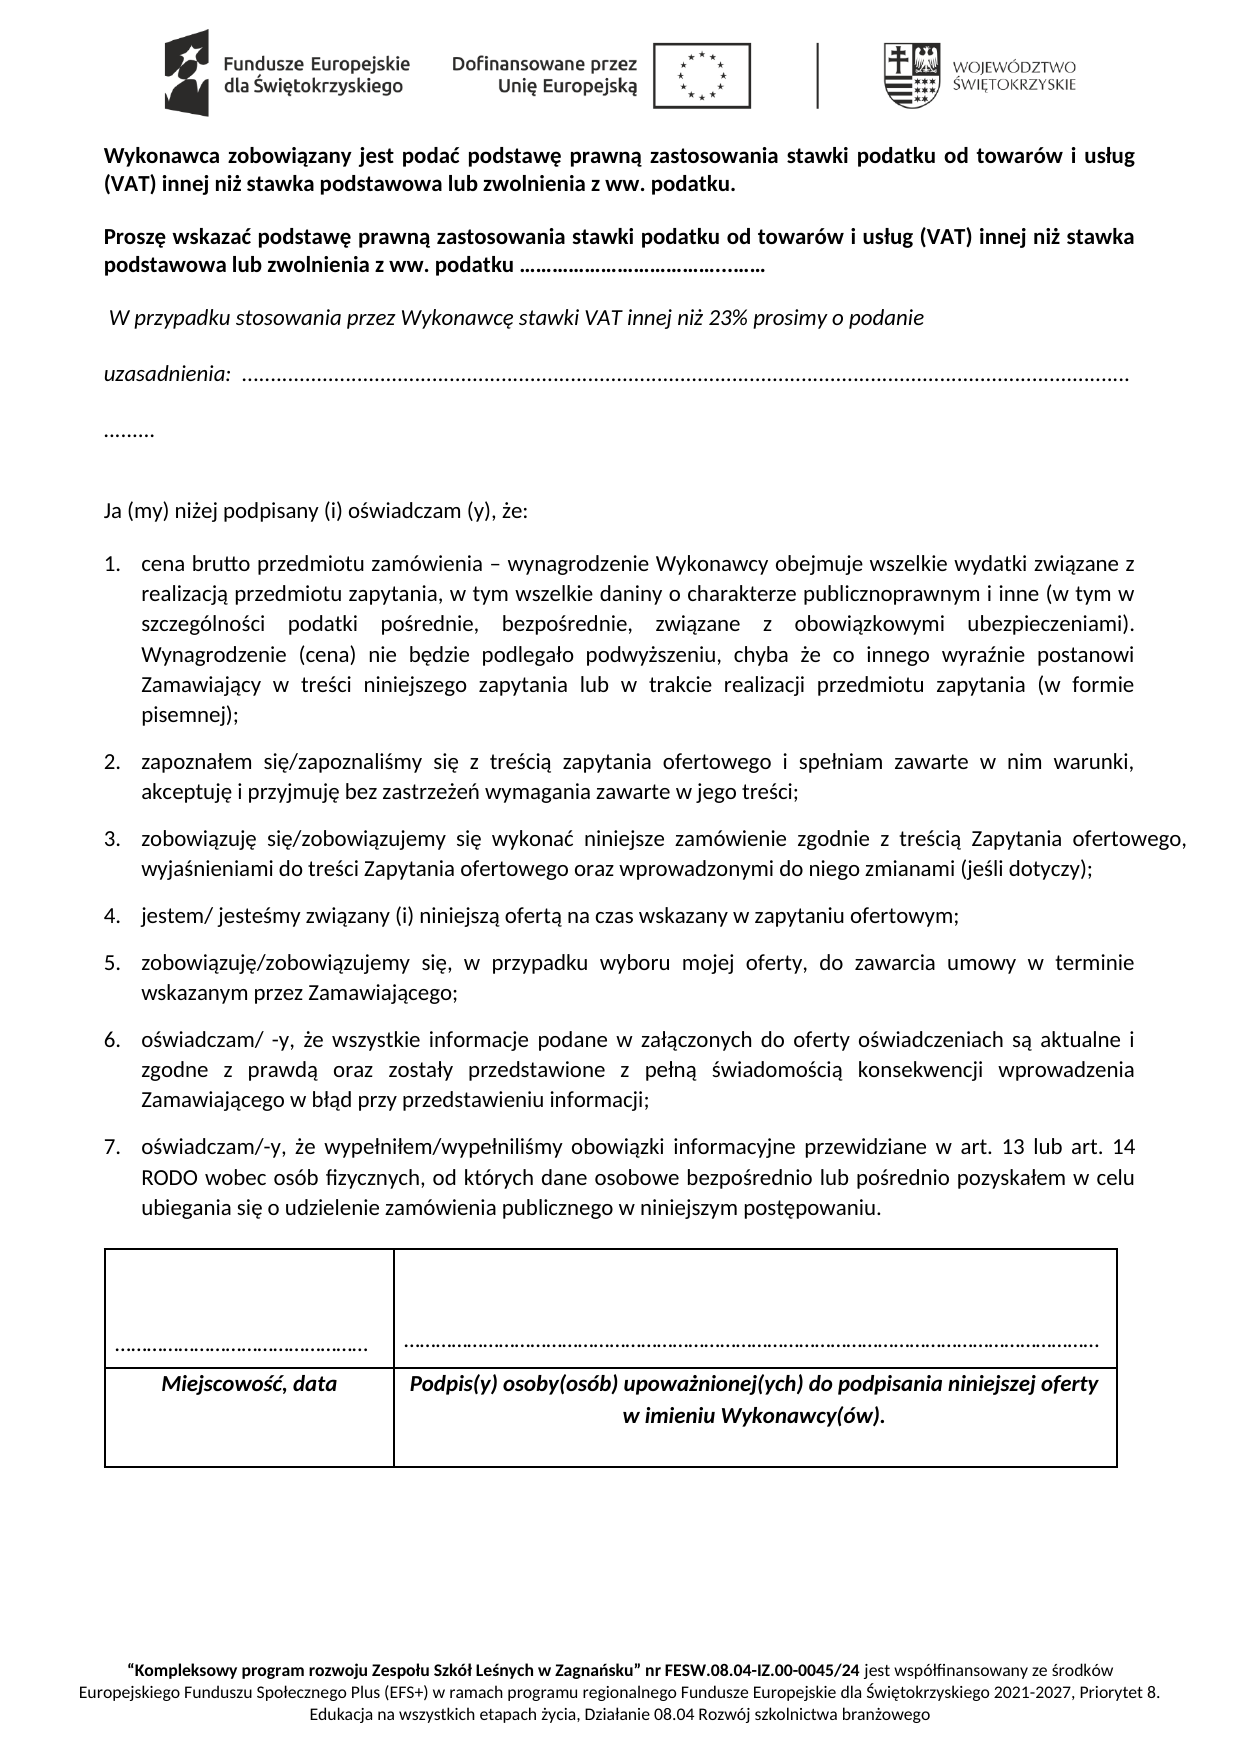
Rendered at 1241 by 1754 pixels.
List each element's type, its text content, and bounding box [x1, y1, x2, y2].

picture [164, 29, 1076, 117]
table_cell Miejscowość, data [106, 1369, 393, 1466]
text Wykonawca zobowiązany jest podać podstawę prawną zastosowania stawki podatku od towarów i usług (VAT) innej niż stawka podstawowa lub zwolnienia z ww. podatku. [103, 141, 1137, 197]
text Ja (my) niżej podpisany (i) oświadczam (y), że: [103, 496, 1189, 524]
list cena brutto przedmiotu zamówienia – wynagrodzenie Wykonawcy obejmuje wszelkie wydatki związane z realizacją przedmiotu zapytania, w tym wszelkie daniny o charakterze publicznoprawnym i inne (w tym w szczególności podatki pośrednie, bezpośrednie, związane z obowiązkowymi ubezpieczeniami). Wynagrodzenie (cena) nie będzie podlegało podwyższeniu, chyba że co innego wyraźnie postanowi Zamawiający w treści niniejszego zapytania lub w trakcie realizacji przedmiotu zapytania (w formie pisemnej); [103, 549, 1137, 728]
list oświadczam/-y, że wypełniłem/wypełniliśmy obowiązki informacyjne przewidziane w art. 13 lub art. 14 RODO wobec osób fizycznych, od których dane osobowe bezpośrednio lub pośrednio pozyskałem w celu ubiegania się o udzielenie zamówienia publicznego w niniejszym postępowaniu. [103, 1132, 1137, 1221]
text W przypadku stosowania przez Wykonawcę stawki VAT innej niż 23% prosimy o podanie uzasadnienia: ................................................................................................................................................................... [103, 303, 1137, 443]
table_header ………………………………………… [106, 1250, 393, 1367]
table_header …………………………………………………………………………………………………………………… [395, 1250, 1116, 1367]
list oświadczam/ -y, że wszystkie informacje podane w załączonych do oferty oświadczeniach są aktualne i zgodne z prawdą oraz zostały przedstawione z pełną świadomością konsekwencji wprowadzenia Zamawiającego w błąd przy przedstawieniu informacji; [103, 1025, 1137, 1114]
list zapoznałem się/zapoznaliśmy się z treścią zapytania ofertowego i spełniam zawarte w nim warunki, akceptuję i przyjmuję bez zastrzeżeń wymagania zawarte w jego treści; [103, 747, 1137, 805]
list zobowiązuję się/zobowiązujemy się wykonać niniejsze zamówienie zgodnie z treścią Zapytania ofertowego, wyjaśnieniami do treści Zapytania ofertowego oraz wprowadzonymi do niego zmianami (jeśli dotyczy); [103, 824, 1189, 882]
table_cell Podpis(y) osoby(osób) upoważnionej(ych) do podpisania niniejszej oferty w imieniu Wykonawcy(ów). [395, 1369, 1116, 1466]
text Proszę wskazać podstawę prawną zastosowania stawki podatku od towarów i usług (VAT) innej niż stawka podstawowa lub zwolnienia z ww. podatku ………………………………...…… [103, 222, 1137, 278]
list zobowiązuję/zobowiązujemy się, w przypadku wyboru mojej oferty, do zawarcia umowy w terminie wskazanym przez Zamawiającego; [103, 948, 1137, 1006]
list jestem/ jesteśmy związany (i) niniejszą ofertą na czas wskazany w zapytaniu ofertowym; [103, 901, 1137, 929]
